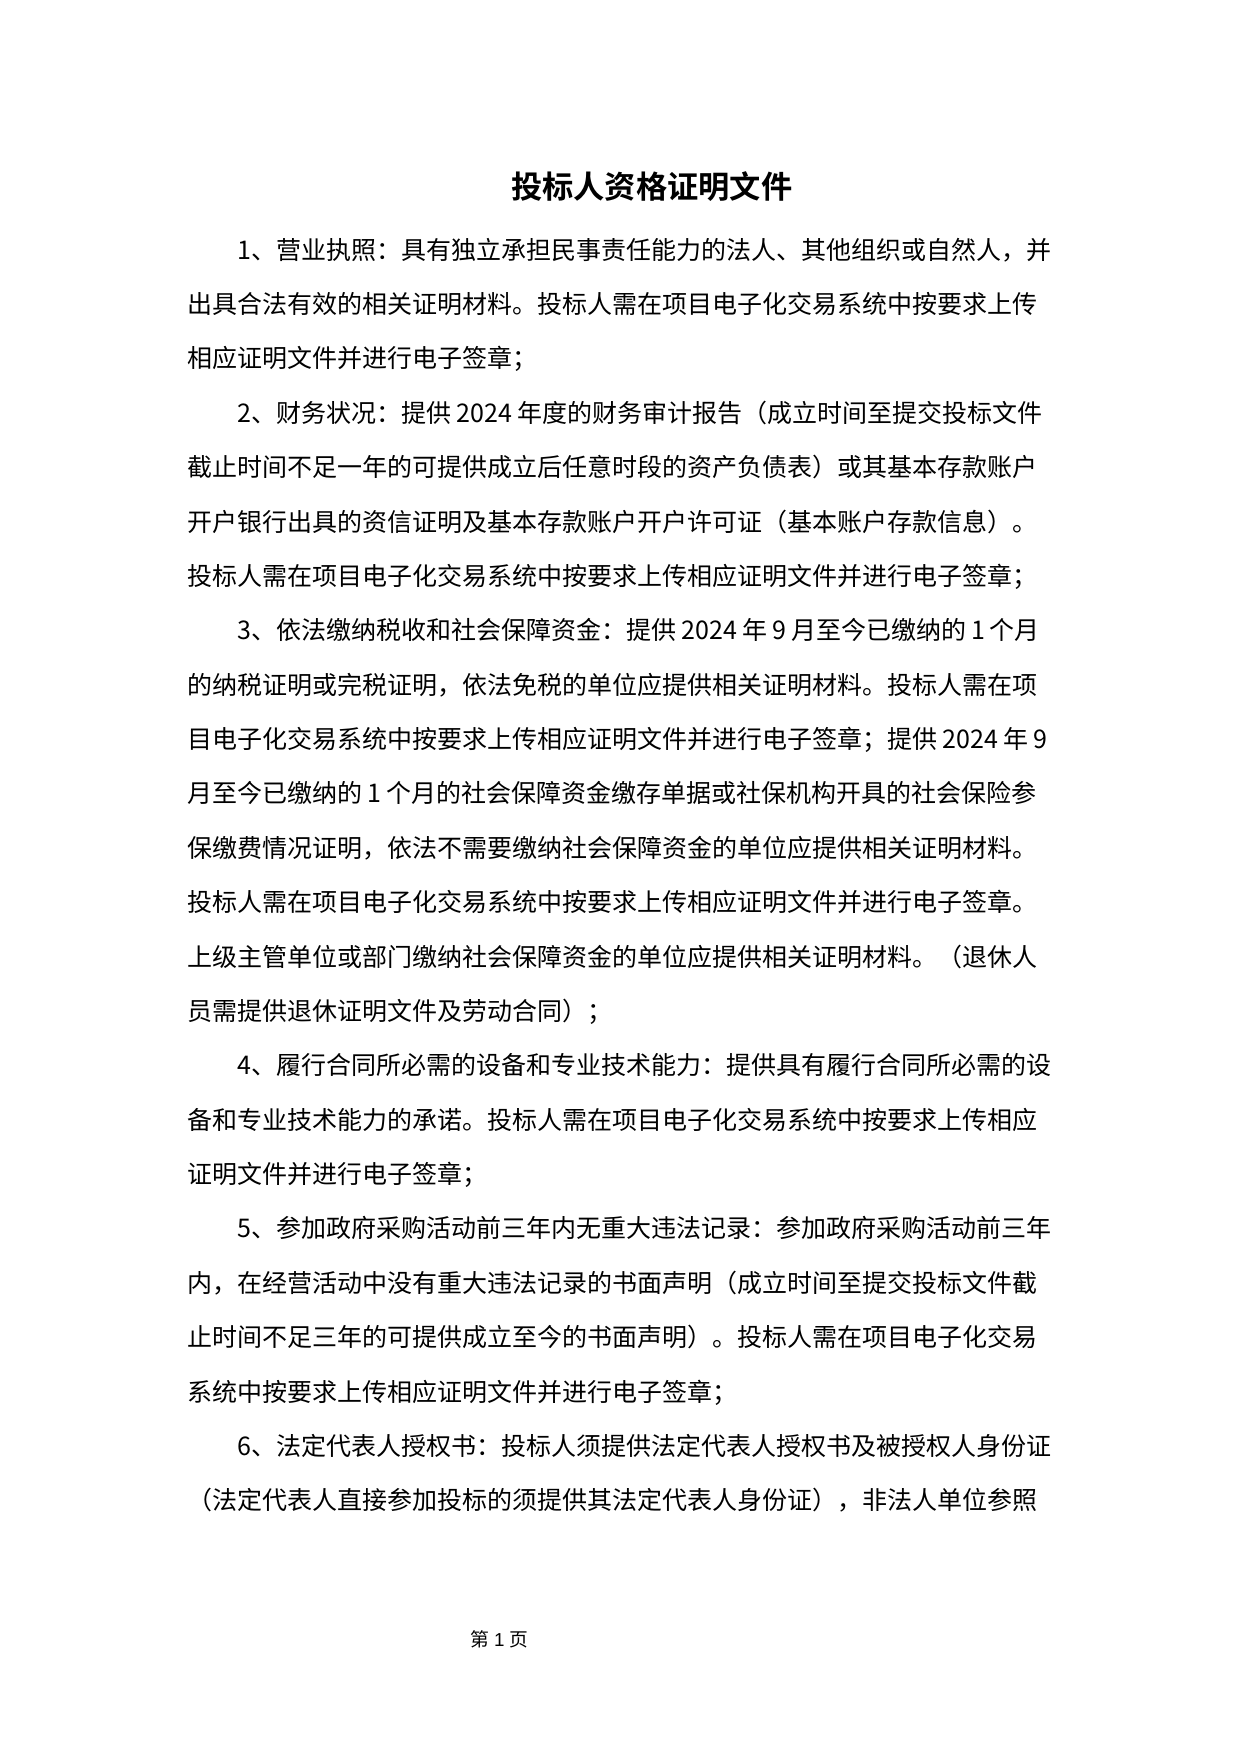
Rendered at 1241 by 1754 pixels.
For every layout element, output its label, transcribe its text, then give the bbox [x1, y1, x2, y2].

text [187, 1426, 1053, 1517]
text 2、财务状况：提供2024年度的财务审计报告（成立时间至提交投标文件截止时间不足一年的可提供成立后任意时段的资产负债表）或其基本存款账户开户银行出具的资信证明及基本存款账户开户许可证（基本账户存款信息）。投标人需在项目电子化交易系统中按要求上传相应证明文件并进行电子签章； [187, 393, 1053, 593]
text 4、履行合同所必需的设备和专业技术能力：提供具有履行合同所必需的设备和专业技术能力的承诺。投标人需在项目电子化交易系统中按要求上传相应证明文件并进行电子签章； [187, 1046, 1053, 1191]
text 1、营业执照：具有独立承担民事责任能力的法人、其他组织或自然人，并出具合法有效的相关证明材料。投标人需在项目电子化交易系统中按要求上传相应证明文件并进行电子签章； [187, 230, 1053, 375]
text 5、参加政府采购活动前三年内无重大违法记录：参加政府采购活动前三年内，在经营活动中没有重大违法记录的书面声明（成立时间至提交投标文件截止时间不足三年的可提供成立至今的书面声明）。投标人需在项目电子化交易系统中按要求上传相应证明文件并进行电子签章； [187, 1209, 1053, 1408]
text 3、依法缴纳税收和社会保障资金：提供2024年9月至今已缴纳的1个月的纳税证明或完税证明，依法免税的单位应提供相关证明材料。投标人需在项目电子化交易系统中按要求上传相应证明文件并进行电子签章；提供2024年9月至今已缴纳的1个月的社会保障资金缴存单据或社保机构开具的社会保险参保缴费情况证明，依法不需要缴纳社会保障资金的单位应提供相关证明材料。投标人需在项目电子化交易系统中按要求上传相应证明文件并进行电子签章。上级主管单位或部门缴纳社会保障资金的单位应提供相关证明材料。（退休人员需提供退休证明文件及劳动合同）； [187, 611, 1053, 1028]
text 投标人资格证明文件 [187, 162, 1053, 207]
